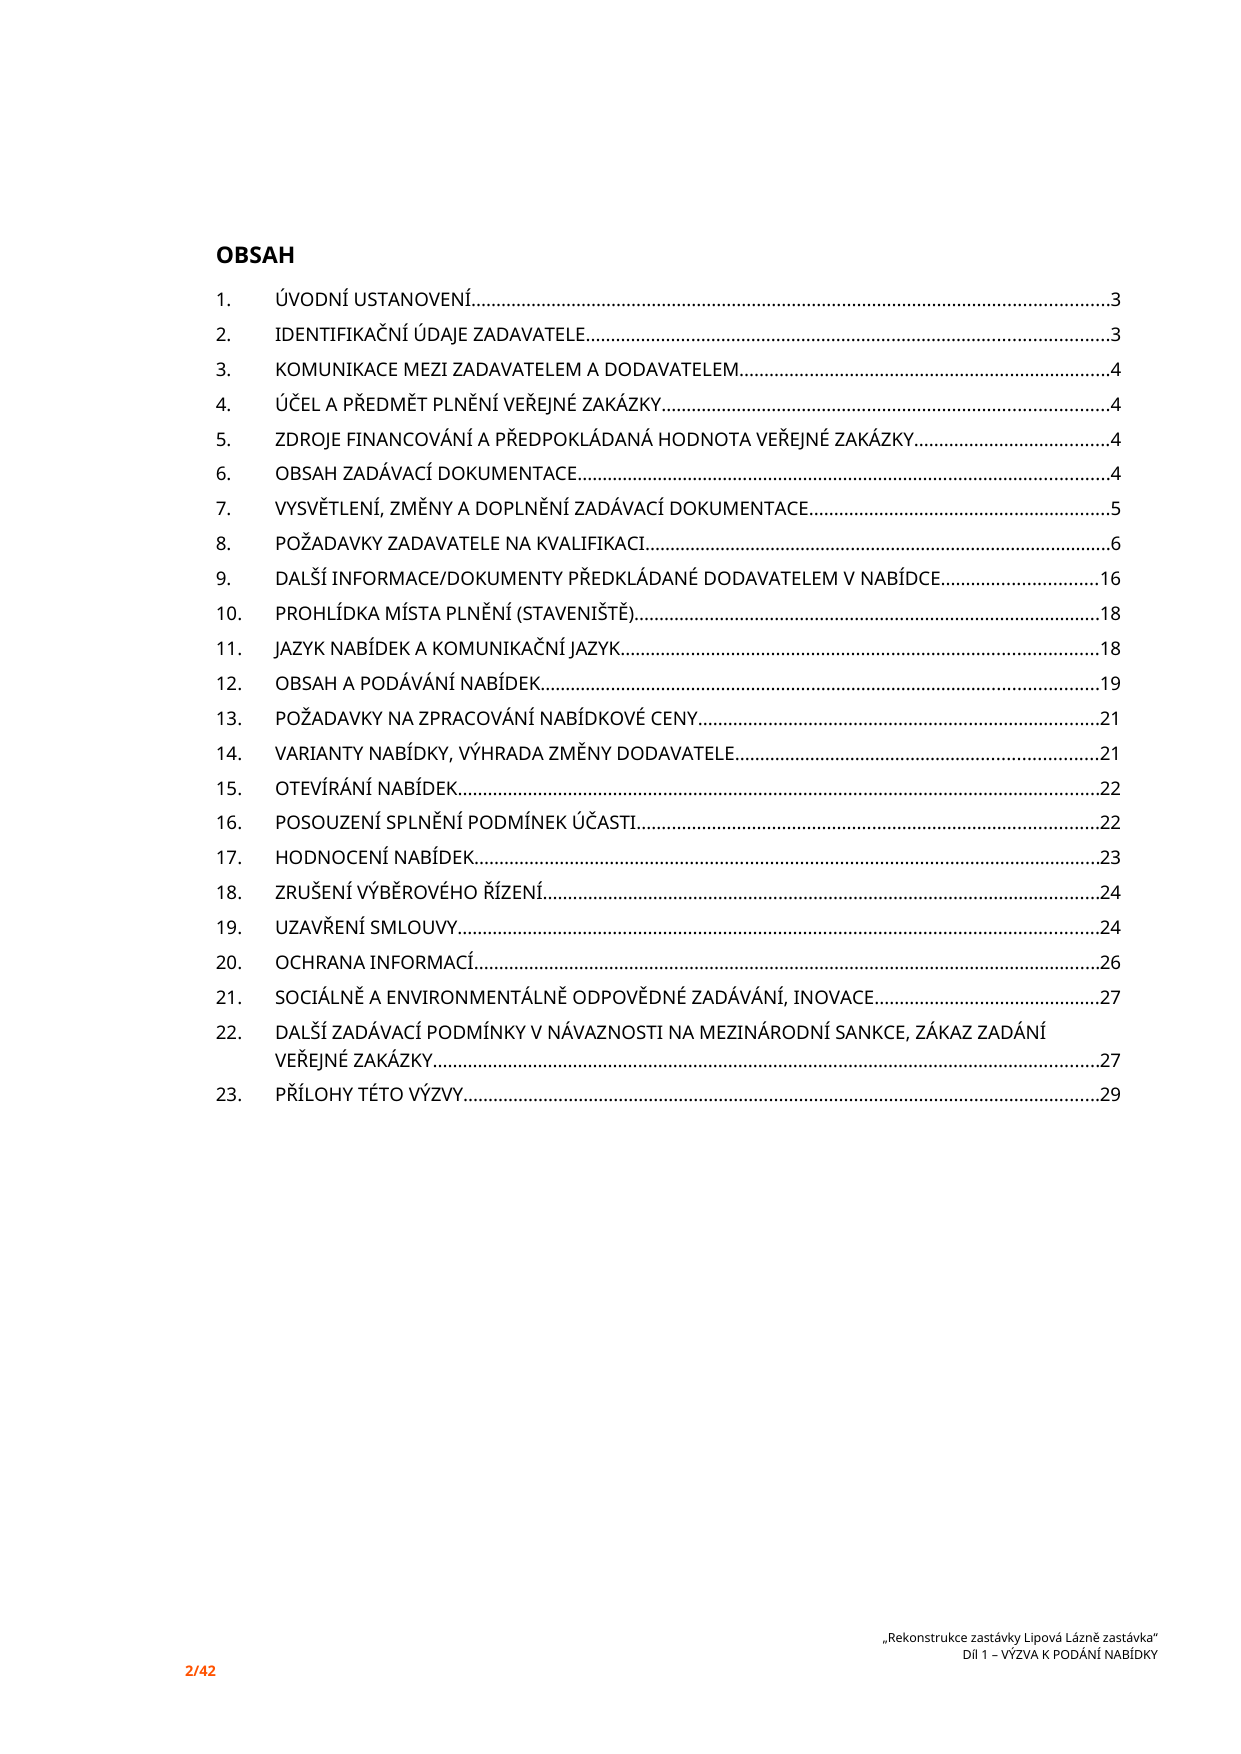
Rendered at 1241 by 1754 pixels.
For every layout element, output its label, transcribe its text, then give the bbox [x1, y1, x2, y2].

text 14. VARIANTY NABÍDKY, VÝHRADA ZMĚNY DODAVATELE 21 [216, 740, 1122, 765]
text 5. ZDROJE FINANCOVÁNÍ A PŘEDPOKLÁDANÁ HODNOTA VEŘEJNÉ ZAKÁZKY 4 [216, 426, 1122, 451]
text 4. ÚČEL A PŘEDMĚT PLNĚNÍ VEŘEJNÉ ZAKÁZKY 4 [216, 391, 1122, 416]
text 16. POSOUZENÍ SPLNĚNÍ PODMÍNEK ÚČASTI 22 [216, 810, 1122, 835]
text 2. IDENTIFIKAČNÍ ÚDAJE ZADAVATELE 3 [216, 321, 1122, 347]
text 13. POŽADAVKY NA ZPRACOVÁNÍ NABÍDKOVÉ CENY 21 [216, 705, 1122, 731]
text 10. PROHLÍDKA MÍSTA PLNĚNÍ (STAVENIŠTĚ) 18 [216, 600, 1122, 626]
text 22. Další zadávací podmínky v návaznosti na MEZINÁRODNÍ sankce, zákaz zadání veřejné zakázky 27 [216, 1019, 1122, 1073]
text 12. OBSAH A PODÁVÁNÍ NABÍDEK 19 [216, 670, 1122, 696]
text 21. SOCIÁLNĚ A ENVIRONMENTÁLNĚ ODPOVĚDNÉ ZADÁVÁNÍ, INOVACE 27 [216, 984, 1122, 1010]
text 15. OTEVÍRÁNÍ NABÍDEK 22 [216, 775, 1122, 800]
text 19. UZAVŘENÍ SMLOUVY 24 [216, 914, 1122, 940]
text 20. OCHRANA INFORMACÍ 26 [216, 949, 1122, 975]
text 18. ZRUŠENÍ VÝBĚROVÉHO ŘÍZENÍ 24 [216, 879, 1122, 905]
text 6. OBSAH ZADÁVACÍ DOKUMENTACE 4 [216, 461, 1122, 486]
text 1. ÚVODNÍ USTANOVENÍ 3 [216, 286, 1122, 312]
text 11. JAZYK NABÍDEK A KOMUNIKAČNÍ JAZYK 18 [216, 635, 1122, 661]
text 7. VYSVĚTLENÍ, ZMĚNY A DOPLNĚNÍ ZADÁVACÍ DOKUMENTACE 5 [216, 496, 1122, 521]
text 23. PŘÍLOHY TÉTO VÝZVY 29 [216, 1081, 1122, 1107]
text 17. HODNOCENÍ NABÍDEK 23 [216, 844, 1122, 870]
text 3. KOMUNIKACE MEZI ZADAVATELEM a DODAVATELEM 4 [216, 356, 1122, 382]
text 8. POŽADAVKY ZADAVATELE NA KVALIFIKACI 6 [216, 531, 1122, 556]
text 9. DALŠÍ INFORMACE/DOKUMENTY PŘEDKLÁDANÉ DODAVATELEM V NABÍDCE 16 [216, 565, 1122, 591]
text Obsah [216, 239, 1122, 271]
